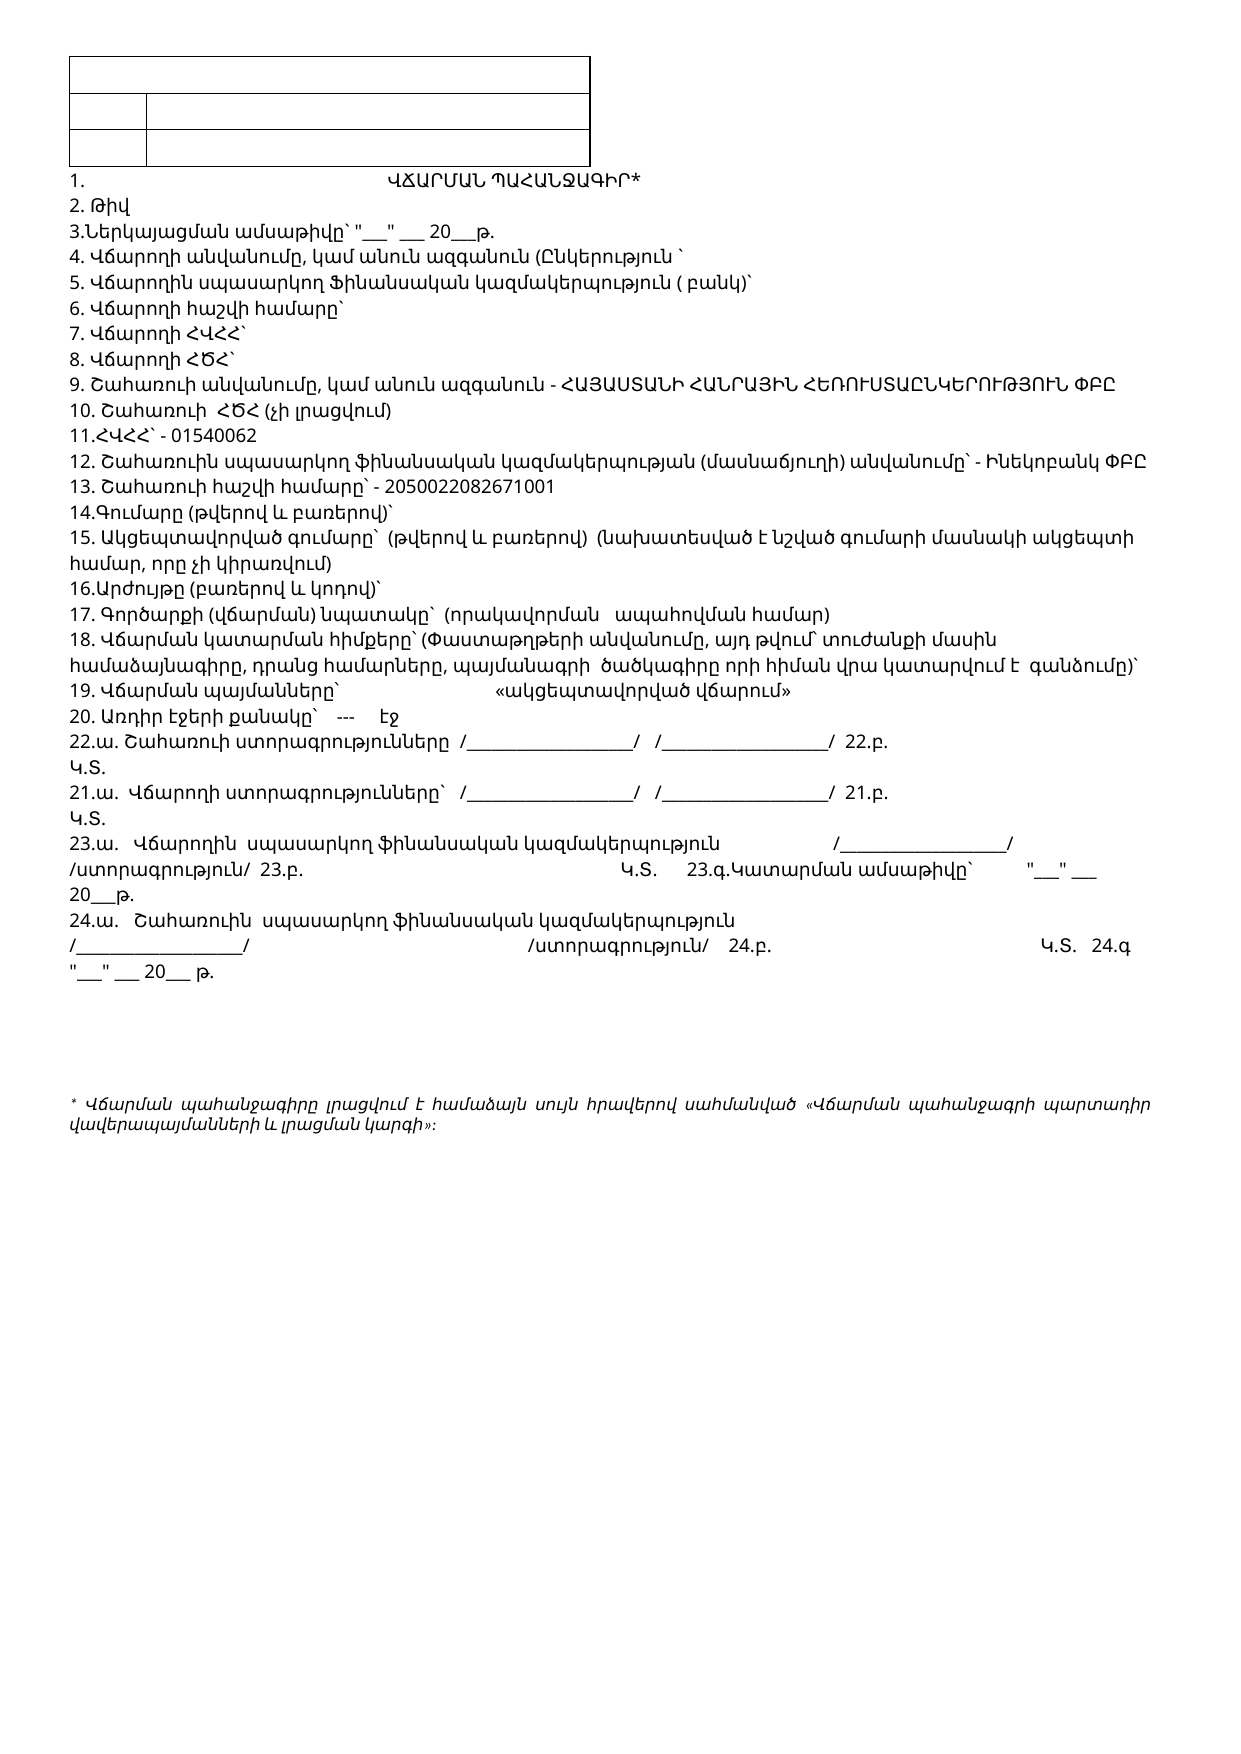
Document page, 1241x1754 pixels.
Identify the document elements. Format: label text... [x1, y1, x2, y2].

text * Վճարման պահանջագիրը լրացվում է համաձայն սույն հրավերով սահմանված «Վճարման պահանջագրի պարտադիր վավերապայմանների և լրացման կարգի»: [69, 1094, 1152, 1134]
